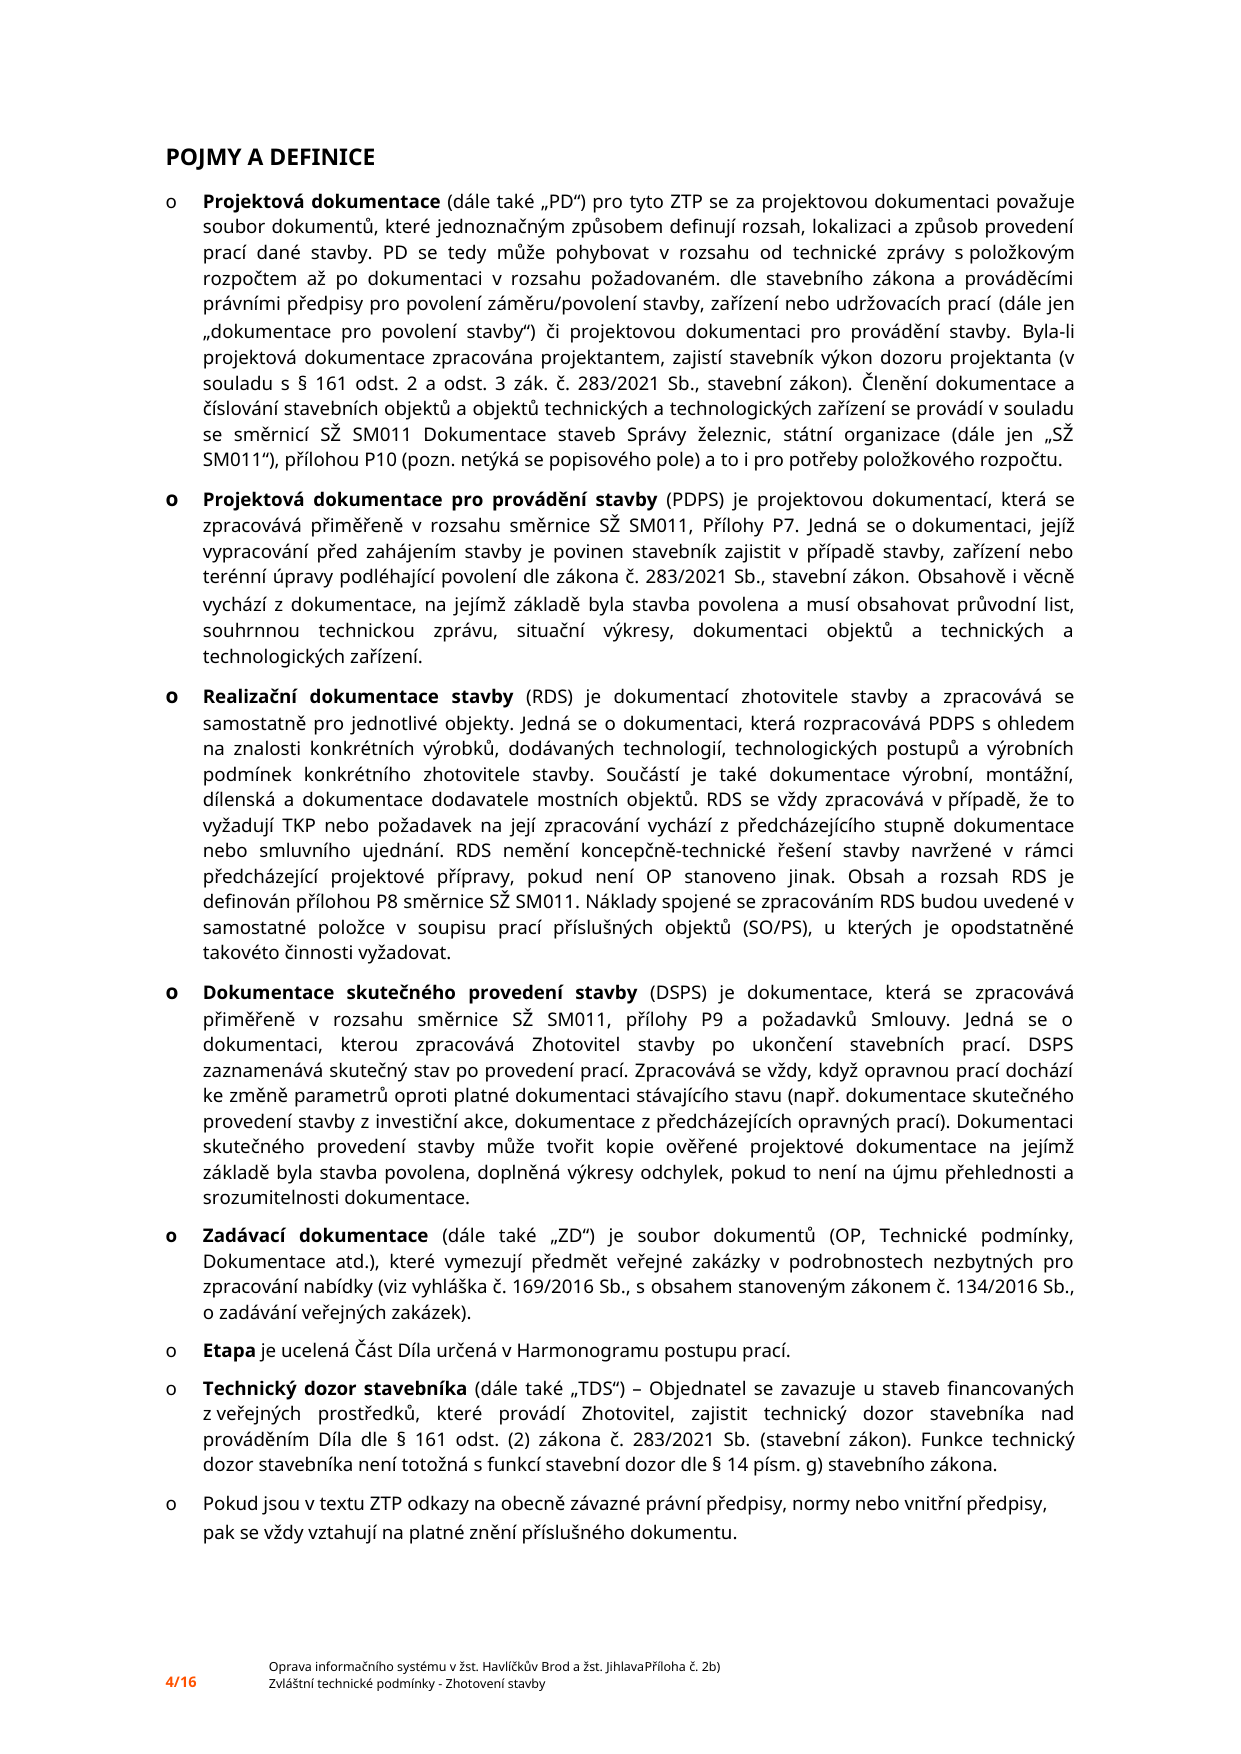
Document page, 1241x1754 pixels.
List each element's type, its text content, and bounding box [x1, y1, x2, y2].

list Projektová dokumentace pro provádění stavby (PDPS) je projektovou dokumentací, která se zpracovává přiměřeně v rozsahu směrnice SŽ SM011, Přílohy P7. Jedná se o dokumentaci, jejíž vypracování před zahájením stavby je povinen stavebník zajistit v případě stavby, zařízení nebo terénní úpravy podléhající povolení dle zákona č. 283/2021 Sb., stavební zákon. Obsahově i věcně vychází z dokumentace, na jejímž základě byla stavba povolena a musí obsahovat průvodní list, souhrnnou technickou zprávu, situační výkresy, dokumentaci objektů a technických a technologických zařízení. [165, 484, 1075, 669]
list Realizační dokumentace stavby (RDS) je dokumentací zhotovitele stavby a zpracovává se samostatně pro jednotlivé objekty. Jedná se o dokumentaci, která rozpracovává PDPS s ohledem na znalosti konkrétních výrobků, dodávaných technologií, technologických postupů a výrobních podmínek konkrétního zhotovitele stavby. Součástí je také dokumentace výrobní, montážní, dílenská a dokumentace dodavatele mostních objektů. RDS se vždy zpracovává v případě, že to vyžadují TKP nebo požadavek na její zpracování vychází z předcházejícího stupně dokumentace nebo smluvního ujednání. RDS nemění koncepčně-technické řešení stavby navržené v rámci předcházející projektové přípravy, pokud není OP stanoveno jinak. Obsah a rozsah RDS je definován přílohou P8 směrnice SŽ SM011. Náklady spojené se zpracováním RDS budou uvedené v samostatné položce v soupisu prací příslušných objektů (SO/PS), u kterých je opodstatněné takovéto činnosti vyžadovat. [165, 681, 1075, 965]
list Etapa je ucelená Část Díla určená v Harmonogramu postupu prací. [165, 1337, 1075, 1363]
list Dokumentace skutečného provedení stavby (DSPS) je dokumentace, která se zpracovává přiměřeně v rozsahu směrnice SŽ SM011, přílohy P9 a požadavků Smlouvy. Jedná se o dokumentaci, kterou zpracovává Zhotovitel stavby po ukončení stavebních prací. DSPS zaznamenává skutečný stav po provedení prací. Zpracovává se vždy, když opravnou prací dochází ke změně parametrů oproti platné dokumentaci stávajícího stavu (např. dokumentace skutečného provedení stavby z investiční akce, dokumentace z předcházejících opravných prací). Dokumentaci skutečného provedení stavby může tvořit kopie ověřené projektové dokumentace na jejímž základě byla stavba povolena, doplněná výkresy odchylek, pokud to není na újmu přehlednosti a srozumitelnosti dokumentace. [165, 977, 1075, 1210]
list Technický dozor stavebníka (dále také „TDS“) – Objednatel se zavazuje u staveb financovaných z veřejných prostředků, které provádí Zhotovitel, zajistit technický dozor stavebníka nad prováděním Díla dle § 161 odst. (2) zákona č. 283/2021 Sb. (stavební zákon). Funkce technický dozor stavebníka není totožná s funkcí stavební dozor dle § 14 písm. g) stavebního zákona. [165, 1375, 1075, 1477]
list Zadávací dokumentace (dále také „ZD“) je soubor dokumentů (OP, Technické podmínky, Dokumentace atd.), které vymezují předmět veřejné zakázky v podrobnostech nezbytných pro zpracování nabídky (viz vyhláška č. 169/2016 Sb., s obsahem stanoveným zákonem č. 134/2016 Sb., o zadávání veřejných zakázek). [165, 1223, 1075, 1325]
list Pokud jsou v textu ZTP odkazy na obecně závazné právní předpisy, normy nebo vnitřní předpisy, pak se vždy vztahují na platné znění příslušného dokumentu. [165, 1490, 1075, 1544]
text Pojmy a definice [165, 141, 1075, 173]
list Projektová dokumentace (dále také „PD“) pro tyto ZTP se za projektovou dokumentaci považuje soubor dokumentů, které jednoznačným způsobem definují rozsah, lokalizaci a způsob provedení prací dané stavby. PD se tedy může pohybovat v rozsahu od technické zprávy s položkovým rozpočtem až po dokumentaci v rozsahu požadovaném. dle stavebního zákona a prováděcími právními předpisy pro povolení záměru/povolení stavby, zařízení nebo udržovacích prací (dále jen „dokumentace pro povolení stavby“) či projektovou dokumentaci pro provádění stavby. Byla-li projektová dokumentace zpracována projektantem, zajistí stavebník výkon dozoru projektanta (v souladu s § 161 odst. 2 a odst. 3 zák. č. 283/2021 Sb., stavební zákon). Členění dokumentace a číslování stavebních objektů a objektů technických a technologických zařízení se provádí v souladu se směrnicí SŽ SM011 Dokumentace staveb Správy železnic, státní organizace (dále jen „SŽ SM011“), přílohou P10 (pozn. netýká se popisového pole) a to i pro potřeby položkového rozpočtu. [165, 188, 1075, 472]
